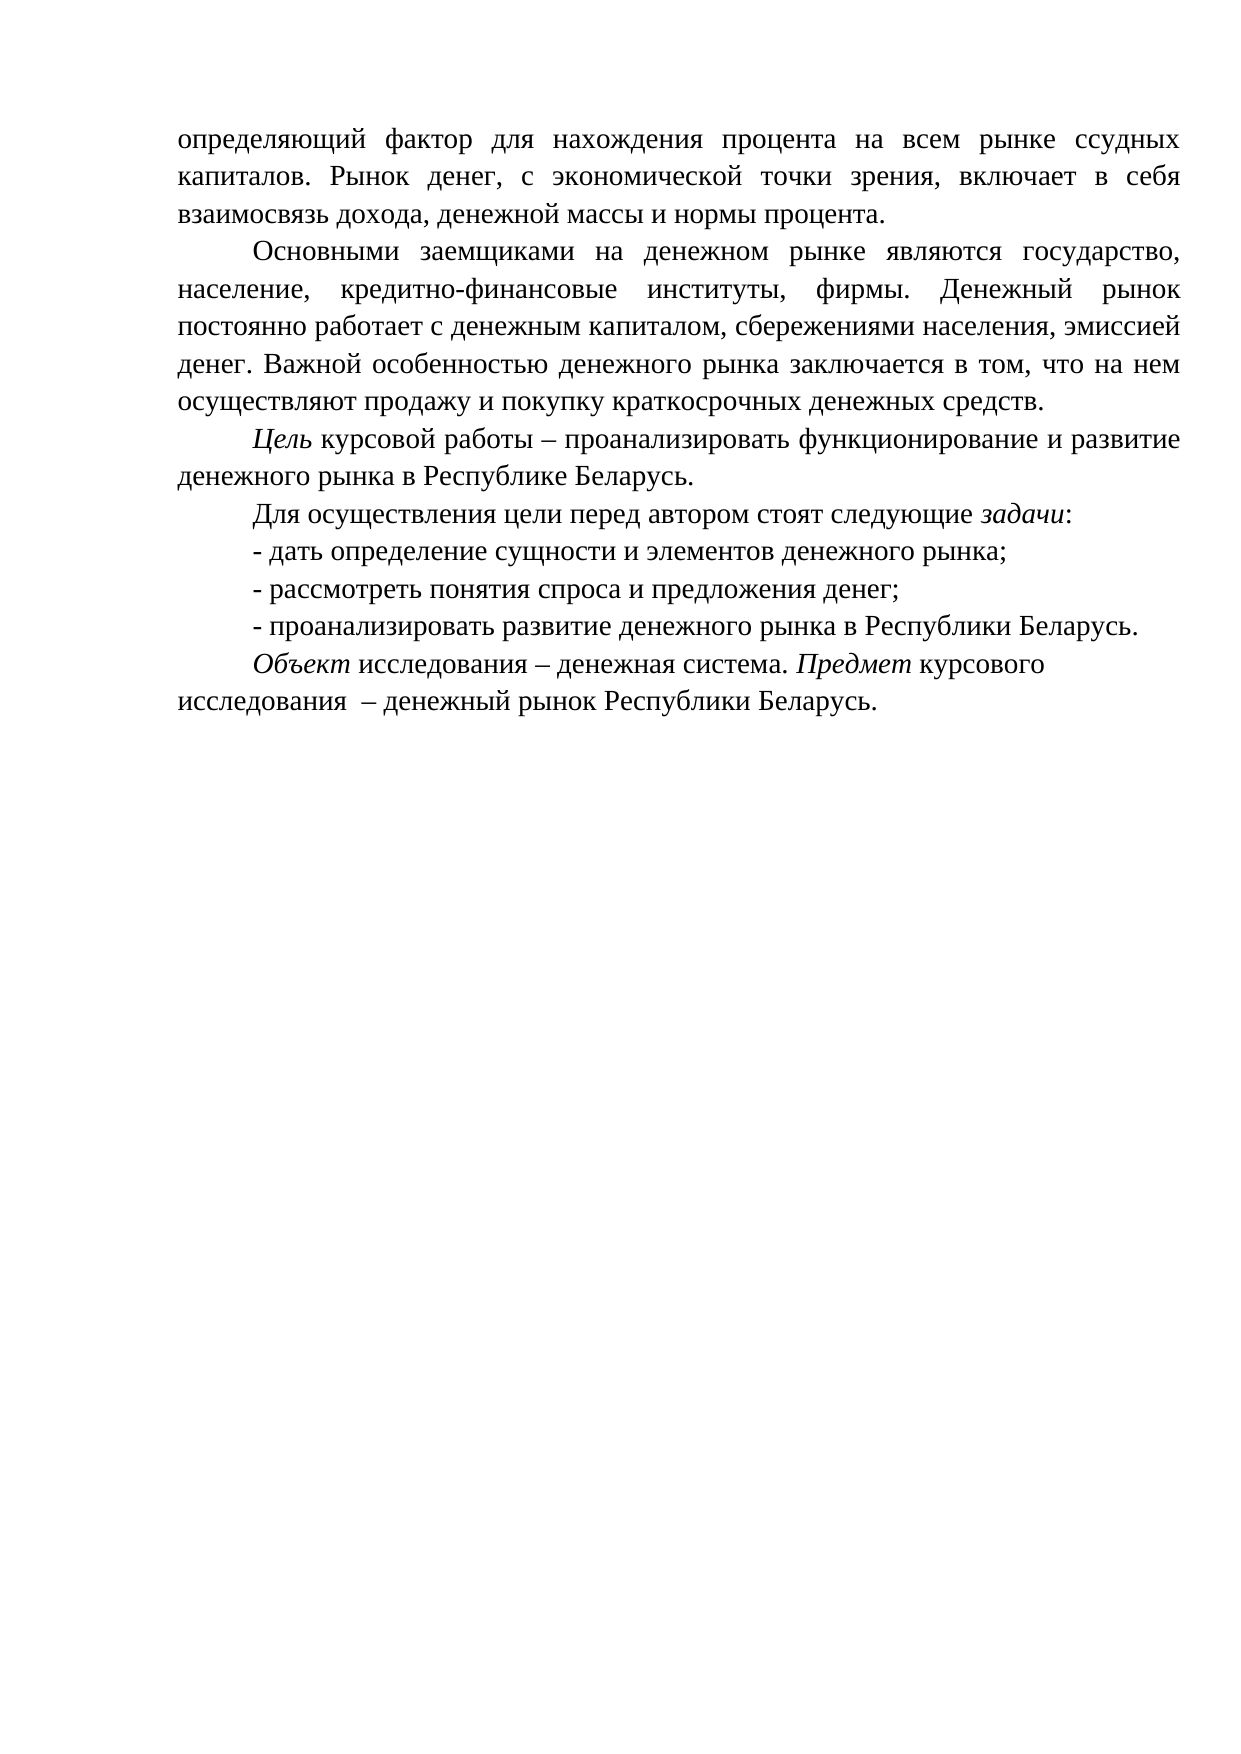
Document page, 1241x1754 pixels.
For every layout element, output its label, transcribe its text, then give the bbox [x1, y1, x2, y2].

text - дать определение сущности и элементов денежного рынка; [177, 531, 1181, 568]
text - проанализировать развитие денежного рынка в Республики Беларусь. [177, 606, 1181, 643]
text Для осуществления цели перед автором стоят следующие задачи: [177, 493, 1181, 531]
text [177, 118, 1181, 231]
text Цель курсовой работы – проанализировать функционирование и развитие денежного рынка в Республике Беларусь. [177, 418, 1181, 493]
text - рассмотреть понятия спроса и предложения денег; [177, 568, 1181, 606]
text Основными заемщиками на денежном рынке являются государство, население, кредитно-финансовые институты, фирмы. Денежный рынок постоянно работает с денежным капиталом, сбережениями населения, эмиссией денег. Важной особенностью денежного рынка заключается в том, что на нем осуществляют продажу и покупку краткосрочных денежных средств. [177, 231, 1181, 418]
text Объект исследования – денежная система. Предмет курсового исследования – денежный рынок Республики Беларусь. [177, 643, 1181, 718]
